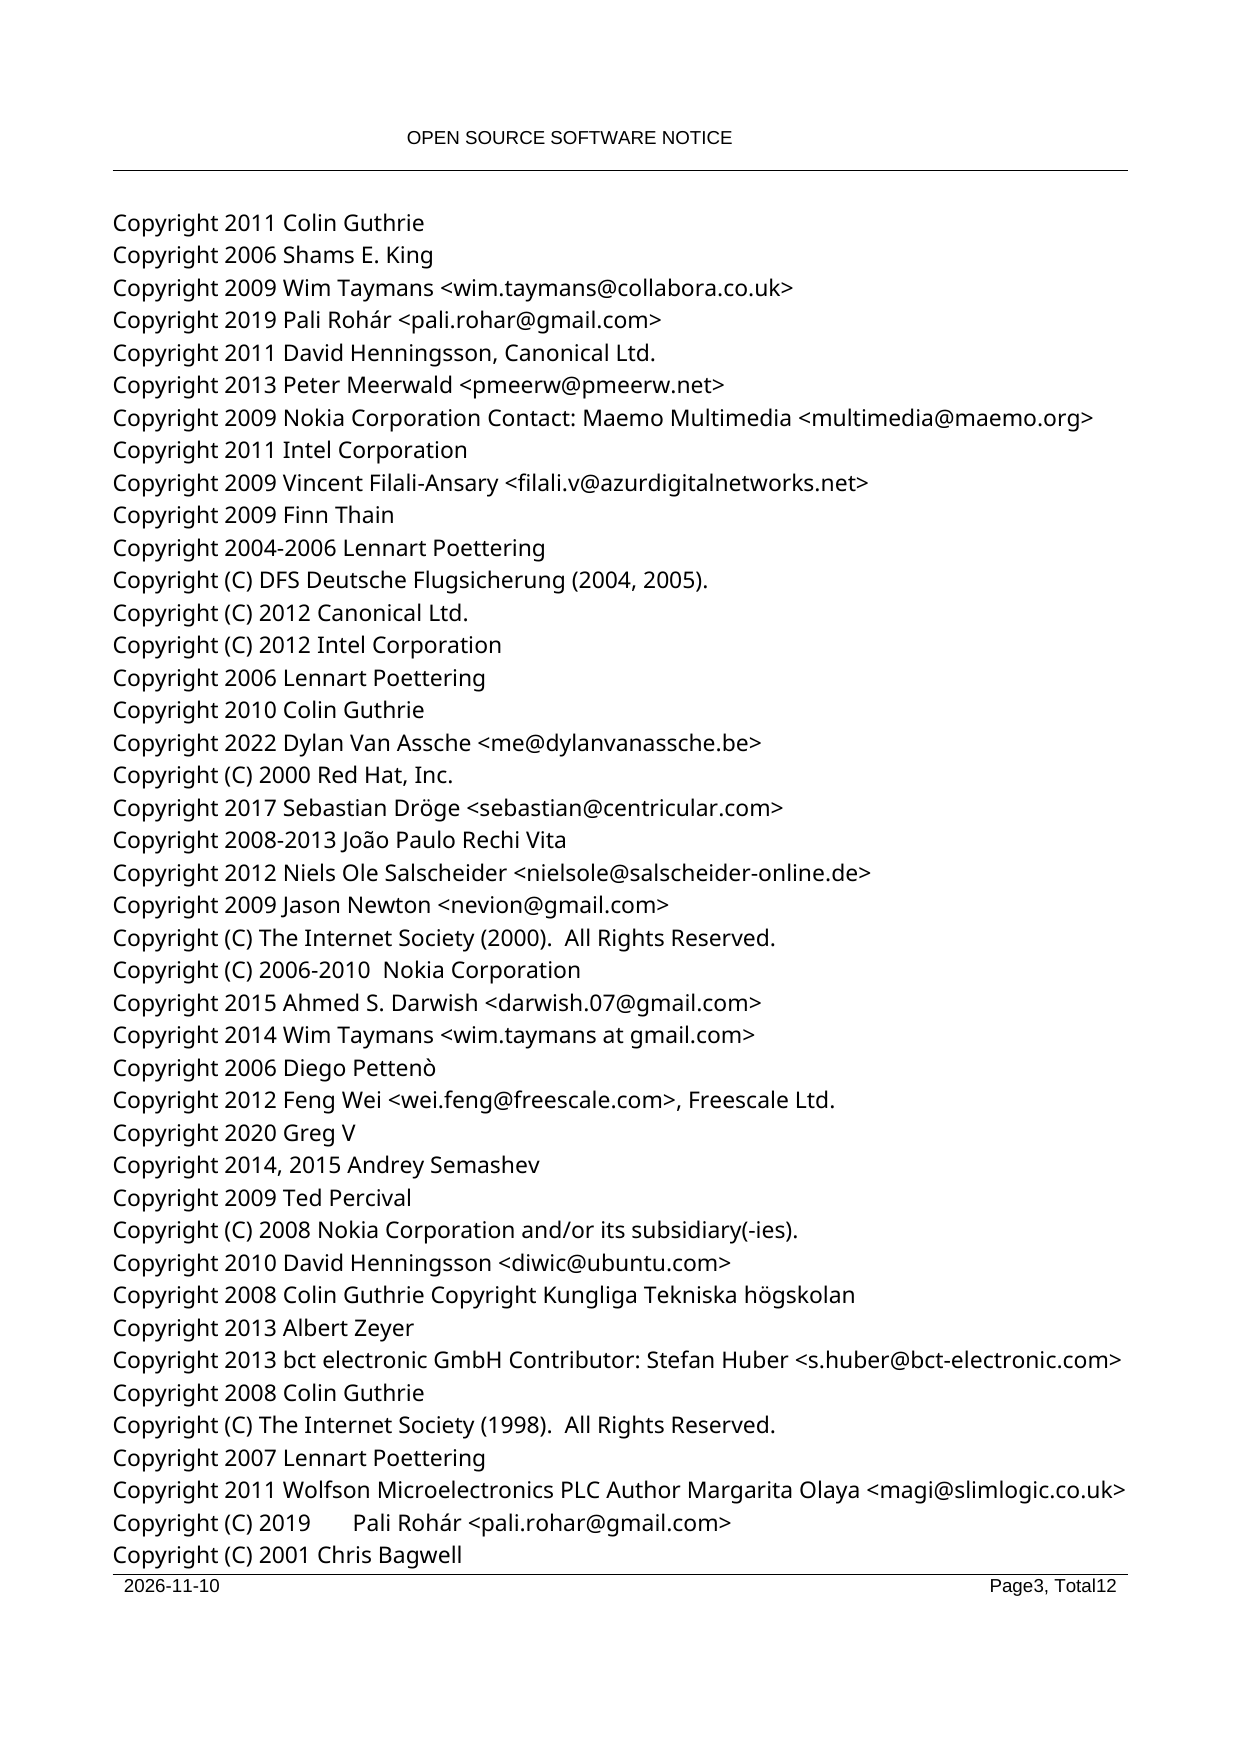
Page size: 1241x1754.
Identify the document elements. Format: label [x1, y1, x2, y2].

text [112, 206, 1128, 1571]
